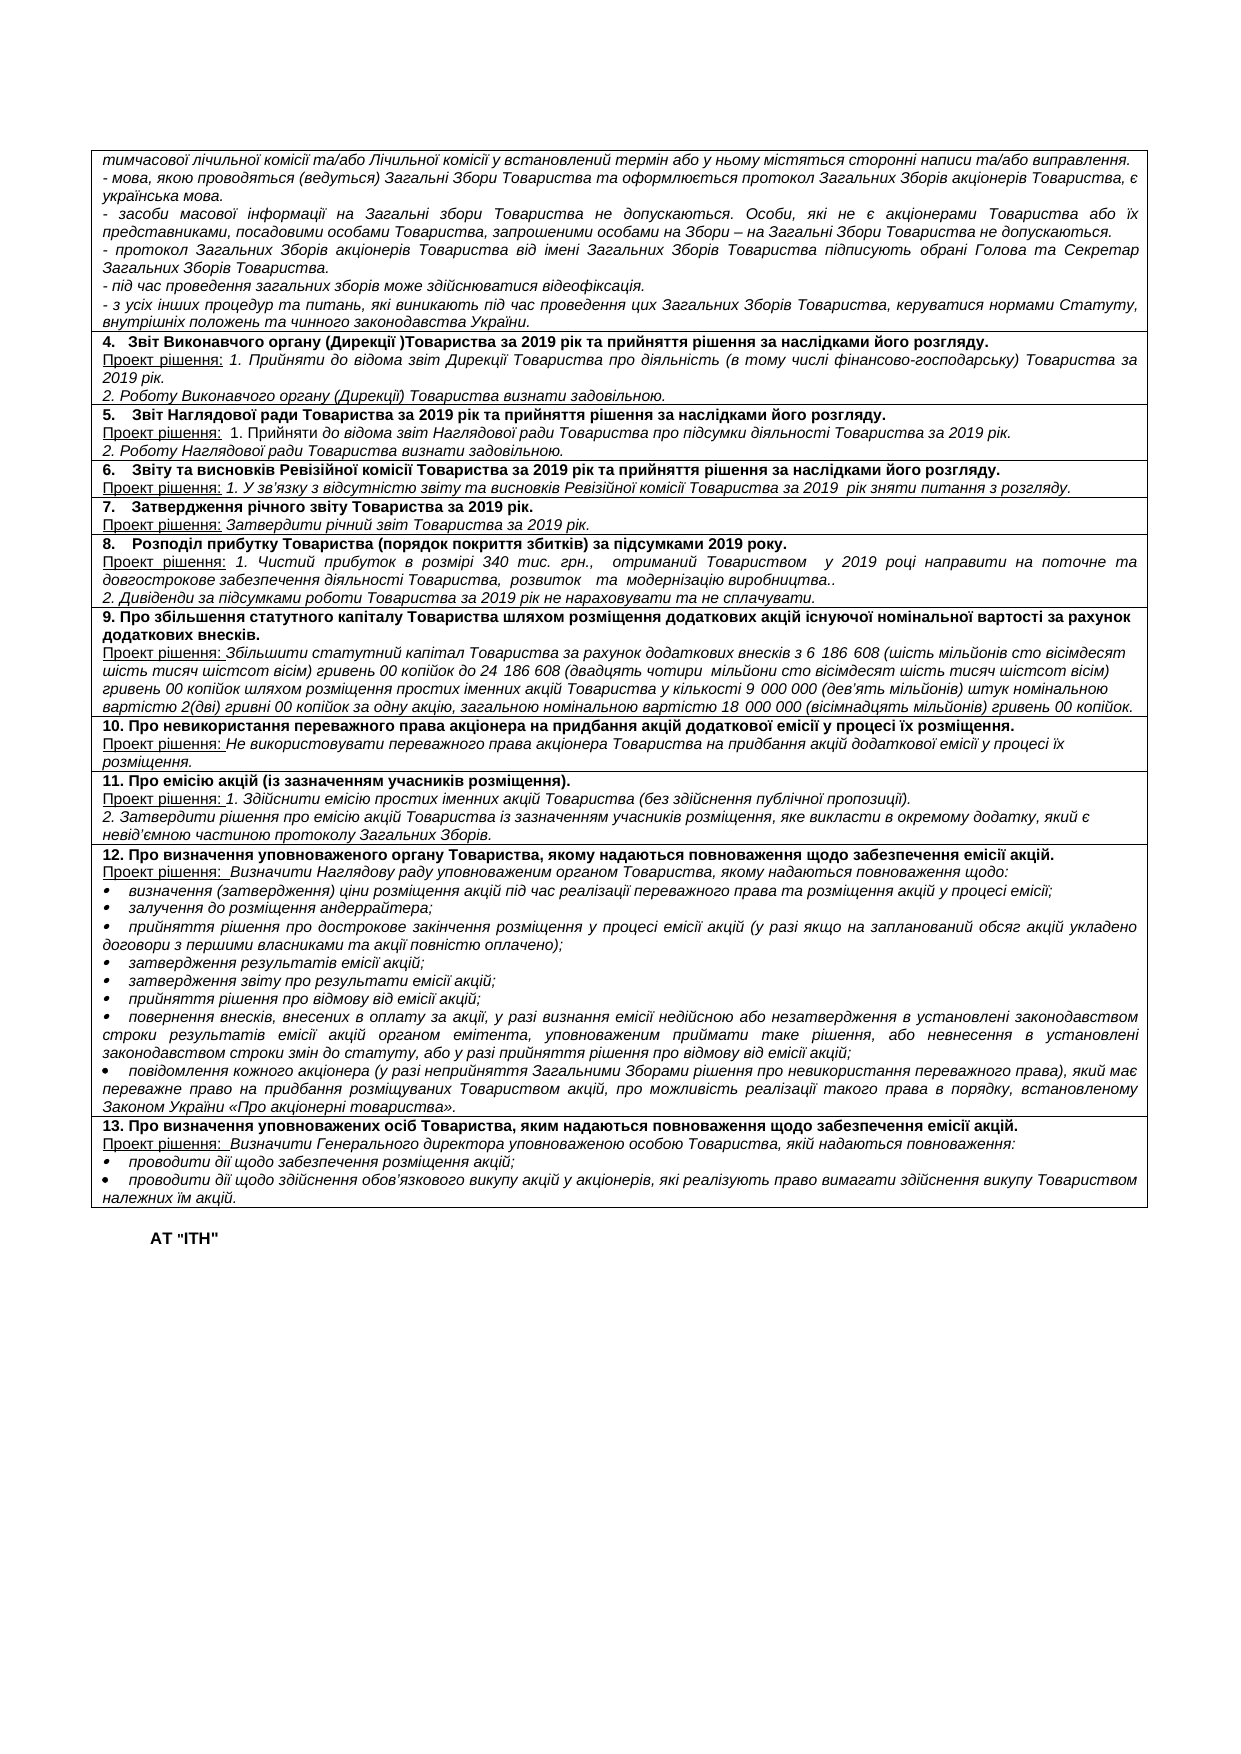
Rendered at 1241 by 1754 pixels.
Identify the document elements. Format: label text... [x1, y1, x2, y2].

table_cell 12. Про визначення уповноваженого органу Товариства, якому надаються повноваження щодо забезпечення емісії акцій. Проект рішення: Визначити Наглядову раду уповноваженим органом Товариства, якому надаються повноваження щодо: визначення (затвердження) ціни розміщення акцій під час реалізації переважного права та розміщення акцій у процесі емісії; залучення до розміщення андеррайтера; прийняття рішення про дострокове закінчення розміщення у процесі емісії акцій (у разі якщо на запланований обсяг акцій укладено договори з першими власниками та акції повністю оплачено); затвердження результатів емісії акцій; затвердження звіту про результати емісії акцій; прийняття рішення про відмову від емісії акцій; повернення внесків, внесених в оплату за акції, у разі визнання емісії недійсною або незатвердження в установлені законодавством строки результатів емісії акцій органом емітента, уповноваженим приймати таке рішення, або невнесення в установлені законодавством строки змін до статуту, або у разі прийняття рішення про відмову від емісії акцій; повідомлення кожного акціонера (у разі неприйняття Загальними Зборами рішення про невикористання переважного права), який має переважне право на придбання розміщуваних Товариством акцій, про можливість реалізації такого права в порядку, встановленому Законом України «Про акціонерні товариства». [92, 845, 1147, 1116]
table_cell 9. Про збільшення статутного капіталу Товариства шляхом розміщення додаткових акцій існуючої номінальної вартості за рахунок додаткових внесків. Проект рішення: Збільшити статутний капітал Товариства за рахунок додаткових внесків з 6 186 608 (шість мільйонів сто вісімдесят шість тисяч шістсот вісім) гривень 00 копійок до 24 186 608 (двадцять чотири мільйони сто вісімдесят шість тисяч шістсот вісім) гривень 00 копійок шляхом розміщення простих іменних акцій Товариства у кількості 9 000 000 (дев’ять мільйонів) штук номінальною вартістю 2(дві) гривні 00 копійок за одну акцію, загальною номінальною вартістю 18 000 000 (вісімнадцять мільйонів) гривень 00 копійок. [92, 608, 1147, 716]
text АТ "ІТН" [150, 1229, 1095, 1248]
table_cell 5. Звіт Наглядової ради Товариства за 2019 рік та прийняття рішення за наслідками його розгляду. Проект рішення: 1. Прийняти до відома звіт Наглядової ради Товариства про підсумки діяльності Товариства за 2019 рік. 2. Роботу Наглядової ради Товариства визнати задовільною. [92, 405, 1147, 459]
table_cell 4. Звіт Виконавчого органу (Дирекції )Товариства за 2019 рік та прийняття рішення за наслідками його розгляду. Проект рішення: 1. Прийняти до відома звіт Дирекції Товариства про діяльність (в тому числі фінансово-господарську) Товариства за 2019 рік. 2. Роботу Виконавчого органу (Дирекції) Товариства визнати задовільною. [92, 332, 1147, 404]
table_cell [92, 151, 1147, 331]
table_cell 11. Про емісію акцій (із зазначенням учасників розміщення). Проект рішення: 1. Здійснити емісію простих іменних акцій Товариства (без здійснення публічної пропозиції). 2. Затвердити рішення про емісію акцій Товариства із зазначенням учасників розміщення, яке викласти в окремому додатку, який є невід’ємною частиною протоколу Загальних Зборів. [92, 772, 1147, 844]
table_cell 13. Про визначення уповноважених осіб Товариства, яким надаються повноваження щодо забезпечення емісії акцій. Проект рішення: Визначити Генерального директора уповноваженою особою Товариства, якій надаються повноваження: проводити дії щодо забезпечення розміщення акцій; проводити дії щодо здійснення обов’язкового викупу акцій у акціонерів, які реалізують право вимагати здійснення викупу Товариством належних їм акцій. [92, 1117, 1147, 1207]
table_cell 7. Затвердження річного звіту Товариства за 2019 рік. Проект рішення: Затвердити річний звіт Товариства за 2019 рік. [92, 498, 1147, 534]
table_cell 6. Звіту та висновків Ревізійної комісії Товариства за 2019 рік та прийняття рішення за наслідками його розгляду. Проект рішення: 1. У зв’язку з відсутністю звіту та висновків Ревізійної комісії Товариства за 2019 рік зняти питання з розгляду. [92, 461, 1147, 497]
table_cell 10. Про невикористання переважного права акціонера на придбання акцій додаткової емісії у процесі їх розміщення. Проект рішення: Не використовувати переважного права акціонера Товариства на придбання акцій додаткової емісії у процесі їх розміщення. [92, 717, 1147, 771]
table_cell 8. Розподіл прибутку Товариства (порядок покриття збитків) за підсумками 2019 року. Проект рішення: 1. Чистий прибуток в розмірі 340 тис. грн., отриманий Товариством у 2019 році направити на поточне та довгострокове забезпечення діяльності Товариства, розвиток та модернізацію виробництва.. 2. Дивіденди за підсумками роботи Товариства за 2019 рік не нараховувати та не сплачувати. [92, 535, 1147, 607]
